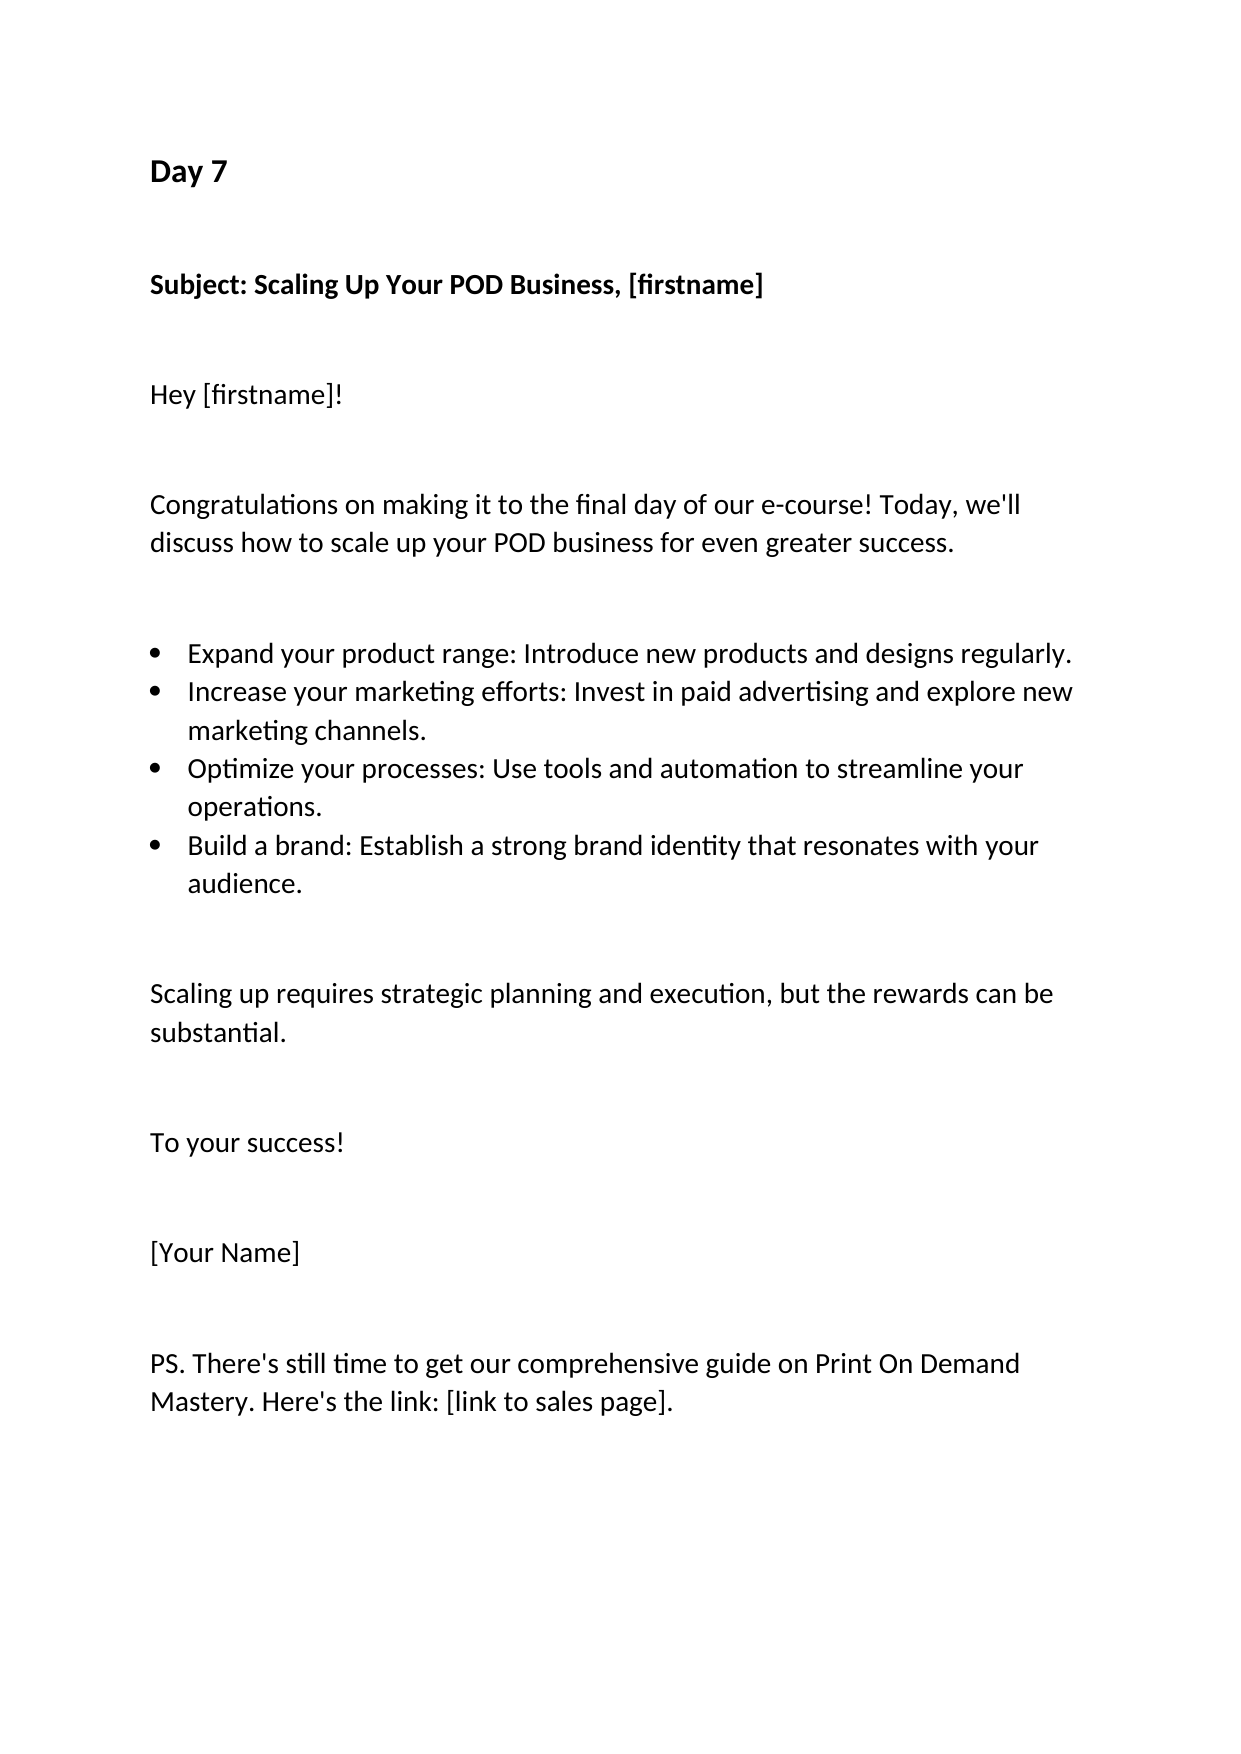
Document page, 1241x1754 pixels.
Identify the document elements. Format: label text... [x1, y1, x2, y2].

list Expand your product range: Introduce new products and designs regularly. [150, 635, 1090, 670]
text Scaling up requires strategic planning and execution, but the rewards can be substantial. [150, 976, 1090, 1050]
text Congratulations on making it to the final day of our e-course! Today, we'll discuss how to scale up your POD business for even greater success. [150, 486, 1090, 560]
text Hey [firstname]! [150, 376, 1090, 412]
text PS. There's still time to get our comprehensive guide on Print On Demand Mastery. Here's the link: [link to sales page]. [150, 1345, 1090, 1419]
list Increase your marketing efforts: Invest in paid advertising and explore new marketing channels. [150, 673, 1090, 747]
text Subject: Scaling Up Your POD Business, [firstname] [150, 266, 1090, 301]
list Optimize your processes: Use tools and automation to streamline your operations. [150, 750, 1090, 824]
text [Your Name] [150, 1234, 1090, 1270]
list Build a brand: Establish a strong brand identity that resonates with your audience. [150, 827, 1090, 901]
text Day 7 [150, 150, 1090, 191]
text To your success! [150, 1124, 1090, 1160]
